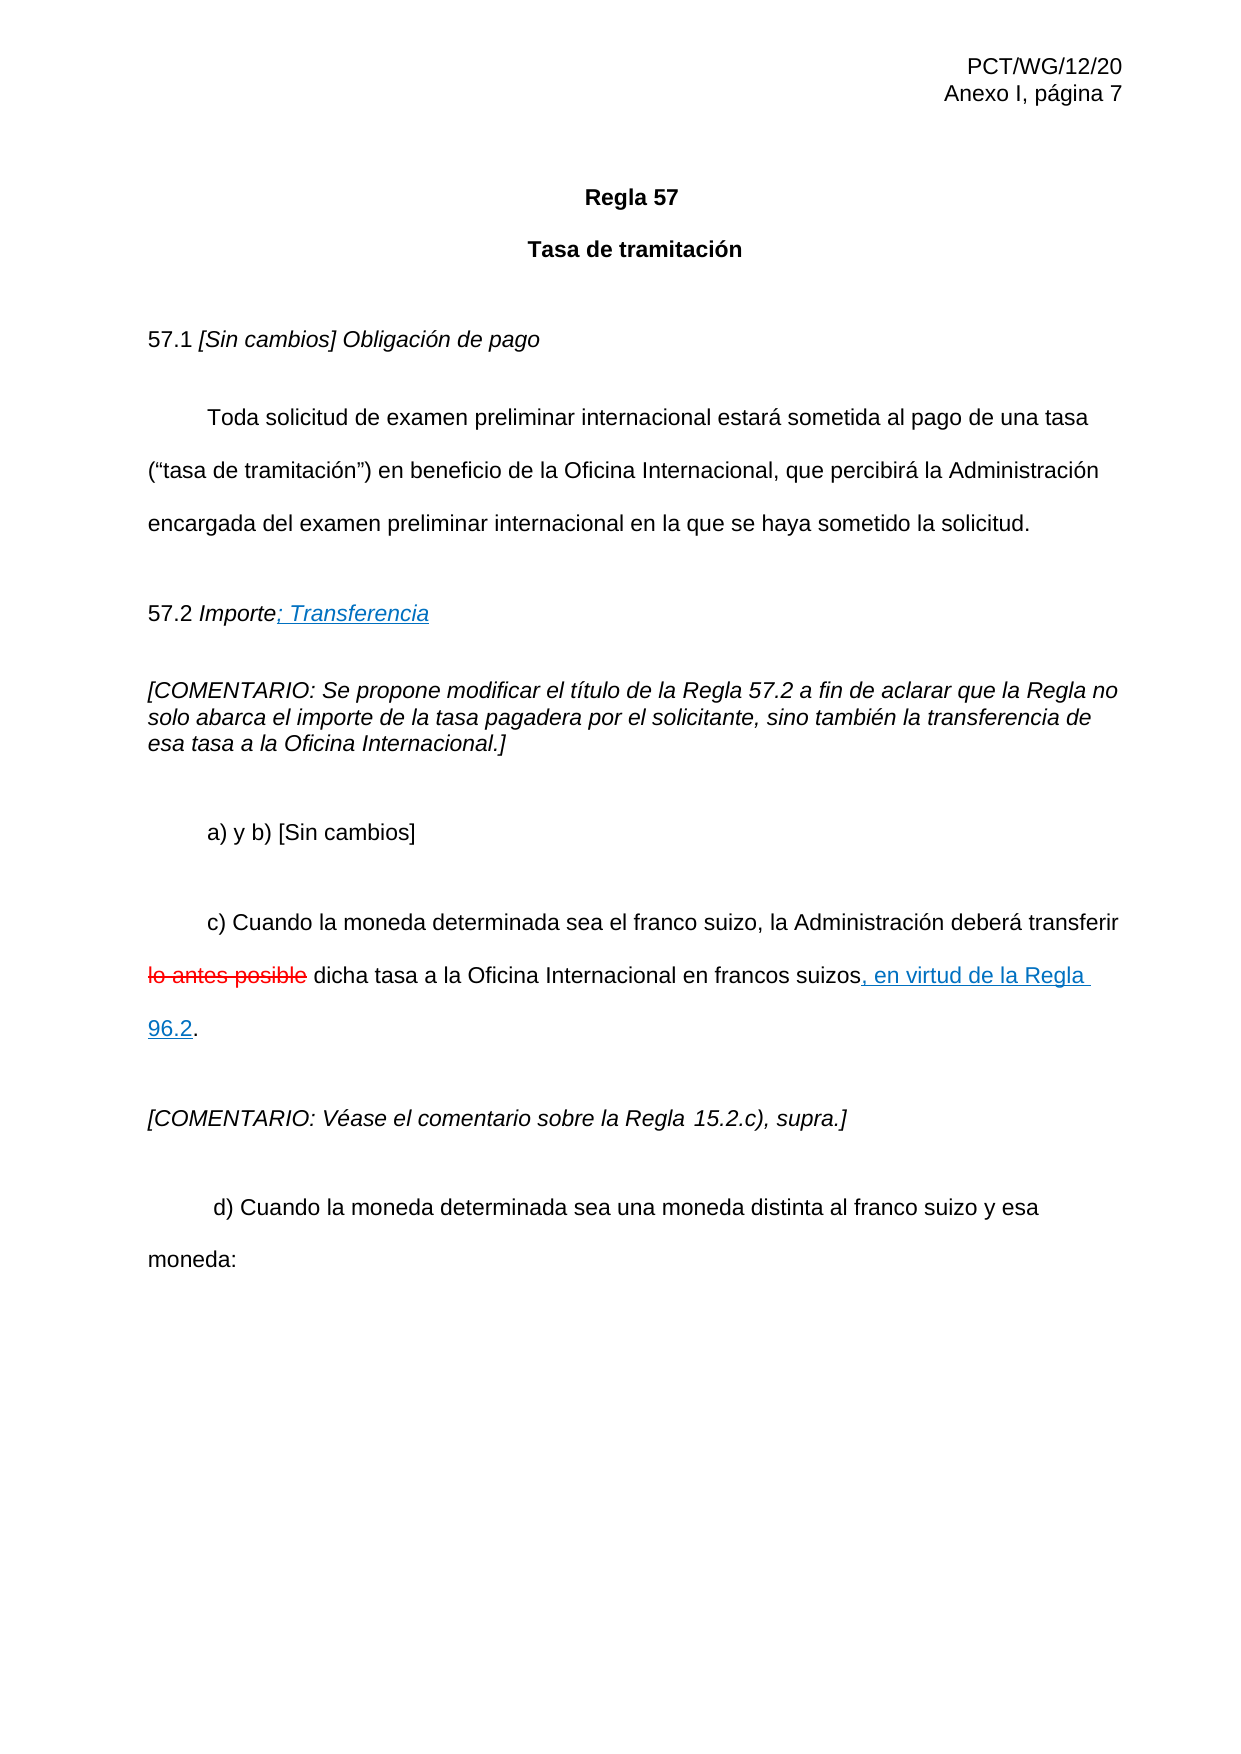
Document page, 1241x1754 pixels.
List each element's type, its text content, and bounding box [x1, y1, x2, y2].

text 57.2 Importe; Transferencia [148, 600, 1122, 626]
title Regla 57 Tasa de tramitación [148, 183, 1122, 263]
text Toda solicitud de examen preliminar internacional estará sometida al pago de una tasa (“tasa de tramitación”) en beneficio de la Oficina Internacional, que percibirá la Administración encargada del examen preliminar internacional en la que se haya sometido la solicitud. [148, 404, 1122, 536]
text a) y b) [Sin cambios] [148, 819, 1122, 845]
text d) Cuando la moneda determinada sea una moneda distinta al franco suizo y esa moneda: [148, 1194, 1122, 1273]
text [COMENTARIO: Véase el comentario sobre la Regla 15.2.c), supra.] [148, 1105, 1122, 1131]
text c) Cuando la moneda determinada sea el franco suizo, la Administración deberá transferir lo antes posible dicha tasa a la Oficina Internacional en francos suizos, en virtud de la Regla 96.2. [148, 909, 1122, 1041]
text 57.1 [Sin cambios] Obligación de pago [148, 326, 1122, 353]
text [COMENTARIO: Se propone modificar el título de la Regla 57.2 a fin de aclarar que la Regla no solo abarca el importe de la tasa pagadera por el solicitante, sino también la transferencia de esa tasa a la Oficina Internacional.] [148, 677, 1122, 757]
